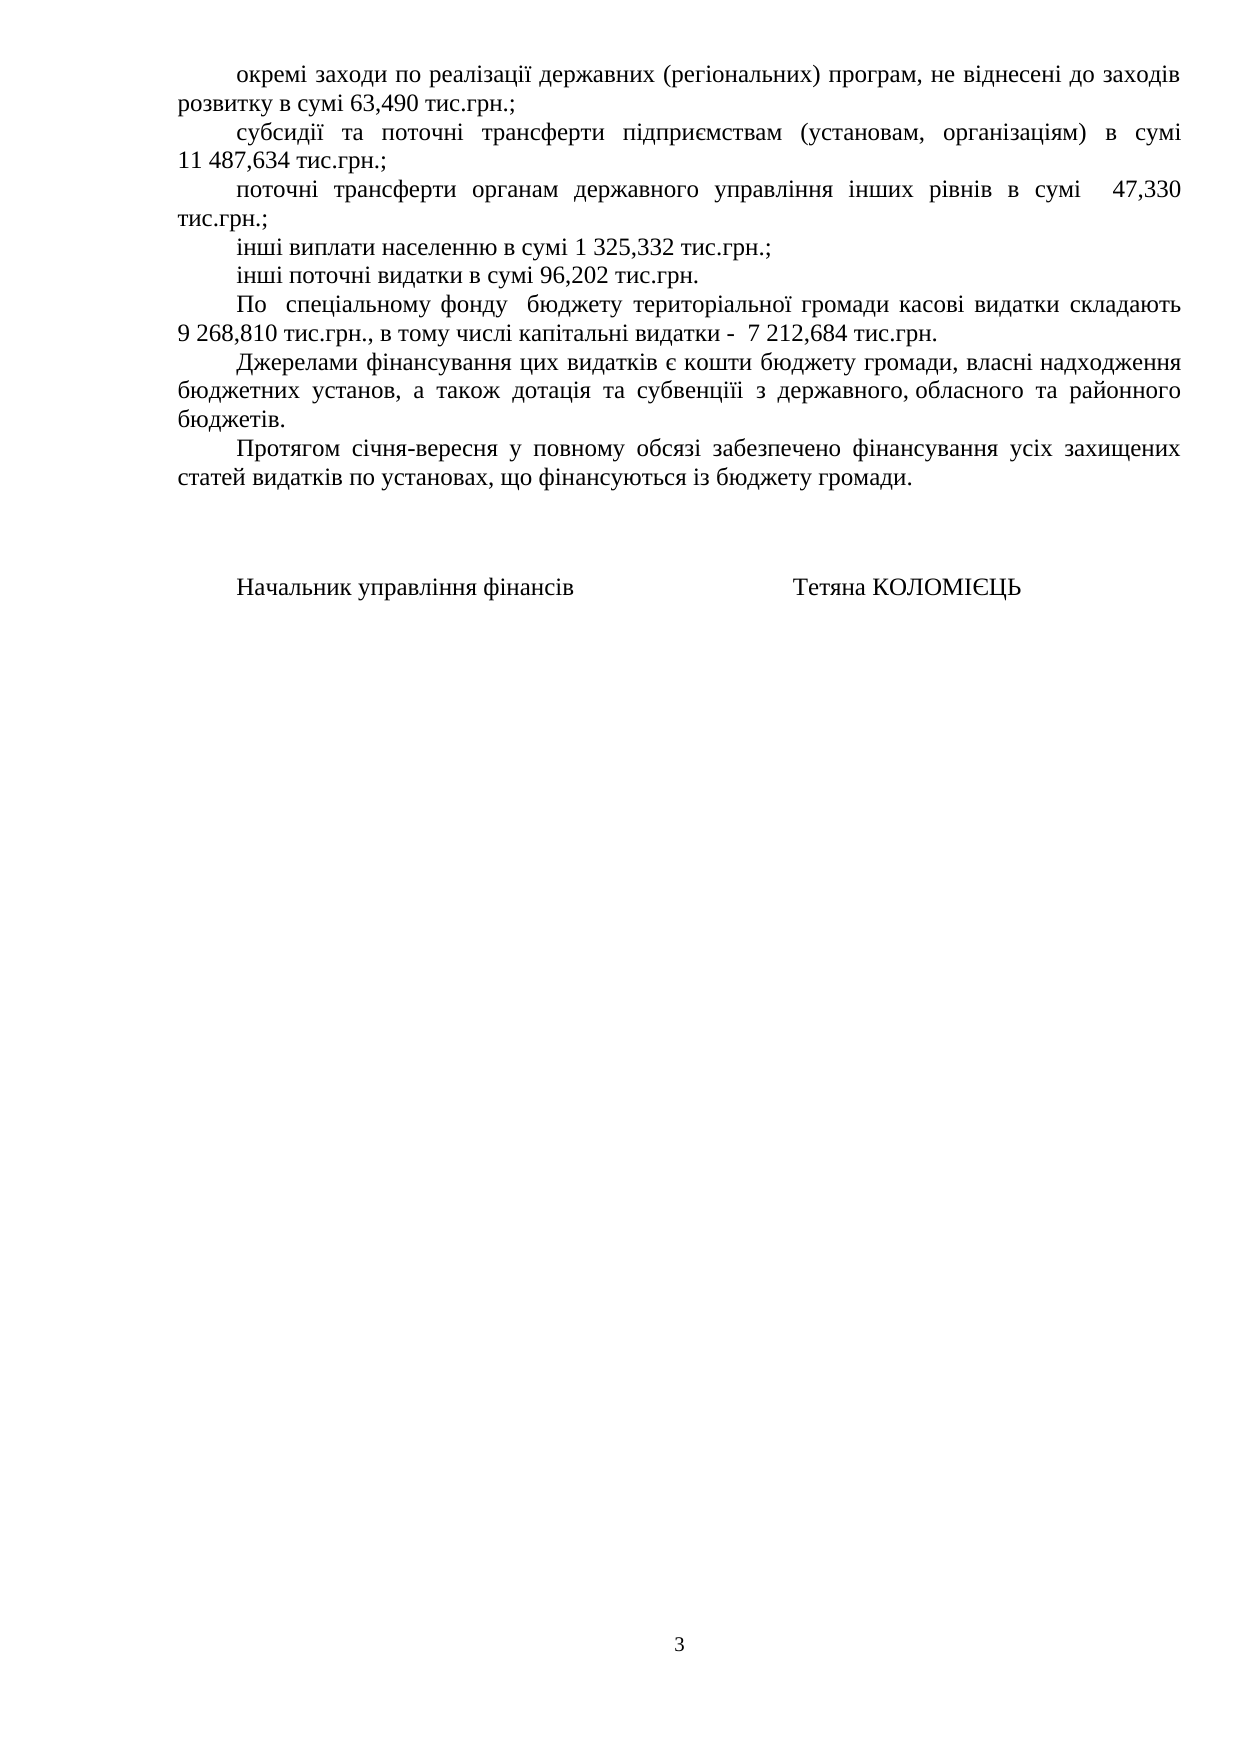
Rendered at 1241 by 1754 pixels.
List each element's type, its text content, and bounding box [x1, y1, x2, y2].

text Начальник управління фінансів Тетяна КОЛОМІЄЦЬ [177, 572, 1181, 601]
text інші виплати населенню в сумі 1 325,332 тис.грн.; [177, 232, 1181, 260]
text інші поточні видатки в сумі 96,202 тис.грн. [177, 260, 1181, 289]
text Протягом січня-вересня у повному обсязі забезпечено фінансування усіх захищених статей видатків по установах, що фінансуються із бюджету громади. [177, 433, 1181, 490]
text поточні трансферти органам державного управління інших рівнів в сумі 47,330 тис.грн.; [177, 174, 1181, 232]
text Джерелами фінансування цих видатків є кошти бюджету громади, власні надходження бюджетних установ, а також дотація та субвенціїі з державного, обласного та районного бюджетів. [177, 347, 1181, 433]
text По спеціальному фонду бюджету територіальної громади касові видатки складають 9 268,810 тис.грн., в тому числі капітальні видатки - 7 212,684 тис.грн. [177, 289, 1181, 347]
text окремі заходи по реалізації державних (регіональних) програм, не віднесені до заходів розвитку в сумі 63,490 тис.грн.; [177, 59, 1181, 117]
text субсидії та поточні трансферти підприємствам (установам, організаціям) в сумі 11 487,634 тис.грн.; [177, 117, 1181, 174]
